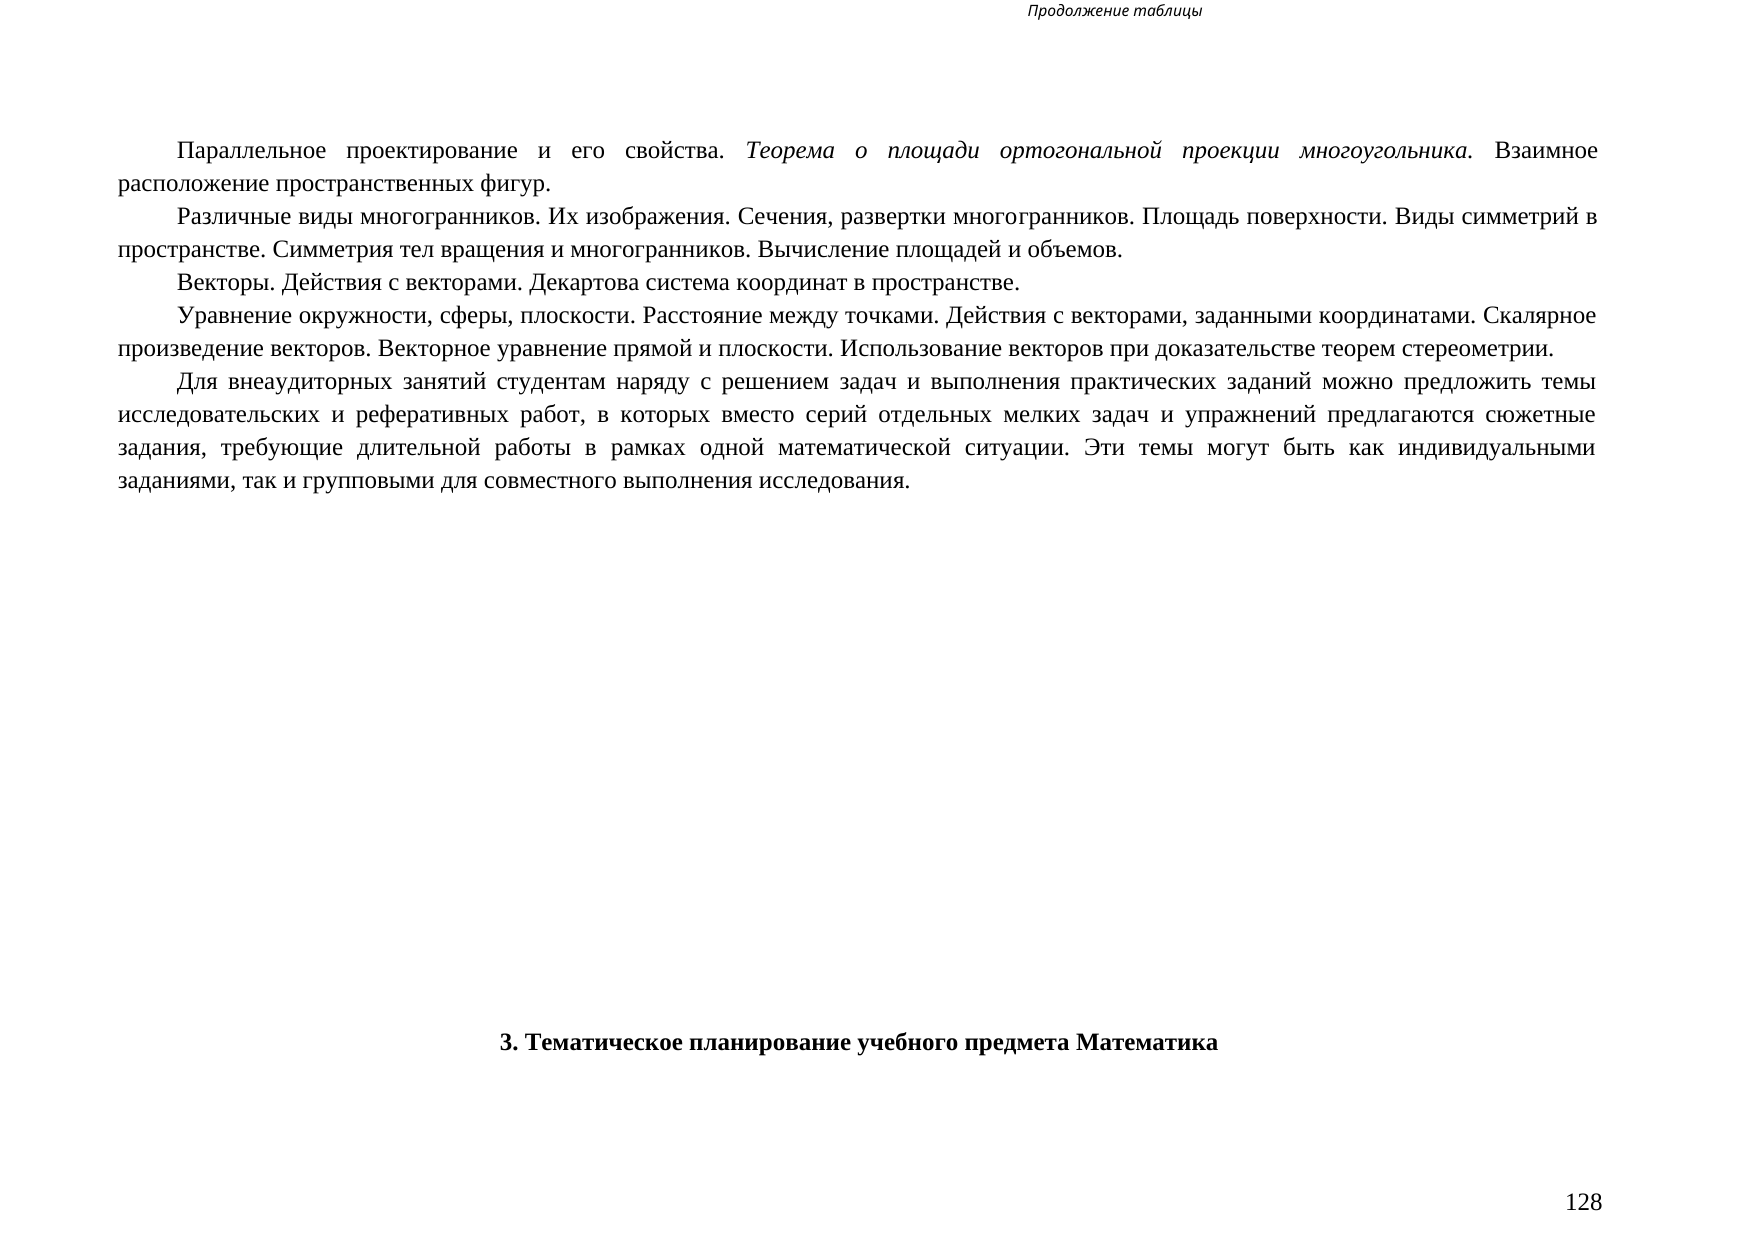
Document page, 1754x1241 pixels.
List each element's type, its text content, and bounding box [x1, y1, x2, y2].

text Параллельное проектирование и его свойства. Теорема о площади ортогональной проекции многоугольника. Взаимное расположение пространственных фигур. [118, 135, 1598, 197]
text Уравнение окружности, сферы, плоскости. Расстояние между точками. Действия с векторами, заданными координатами. Скалярное произведение векторов. Векторное уравнение прямой и плоскости. Использование векторов при доказательстве теорем стереометрии. [118, 300, 1598, 362]
text Для внеаудиторных занятий студентам наряду с решением задач и выполнения практических заданий можно предложить темы исследовательских и реферативных работ, в которых вместо серий отдельных мелких задач и упражнений предлагаются сюжетные задания, требующие длительной работы в рамках одной математической ситуации. Эти темы могут быть как индивидуальными заданиями, так и групповыми для совместного выполнения исследования. [118, 366, 1598, 494]
text 3. Тематическое планирование учебного предмета Математика [116, 1027, 1602, 1055]
text Различные виды многогранников. Их изображения. Сечения, развертки многогранников. Площадь поверхности. Виды симметрий в пространстве. Симметрия тел вращения и многогранников. Вычисление площадей и объемов. [118, 201, 1598, 263]
text Векторы. Действия с векторами. Декартова система координат в пространстве. [118, 267, 1602, 296]
